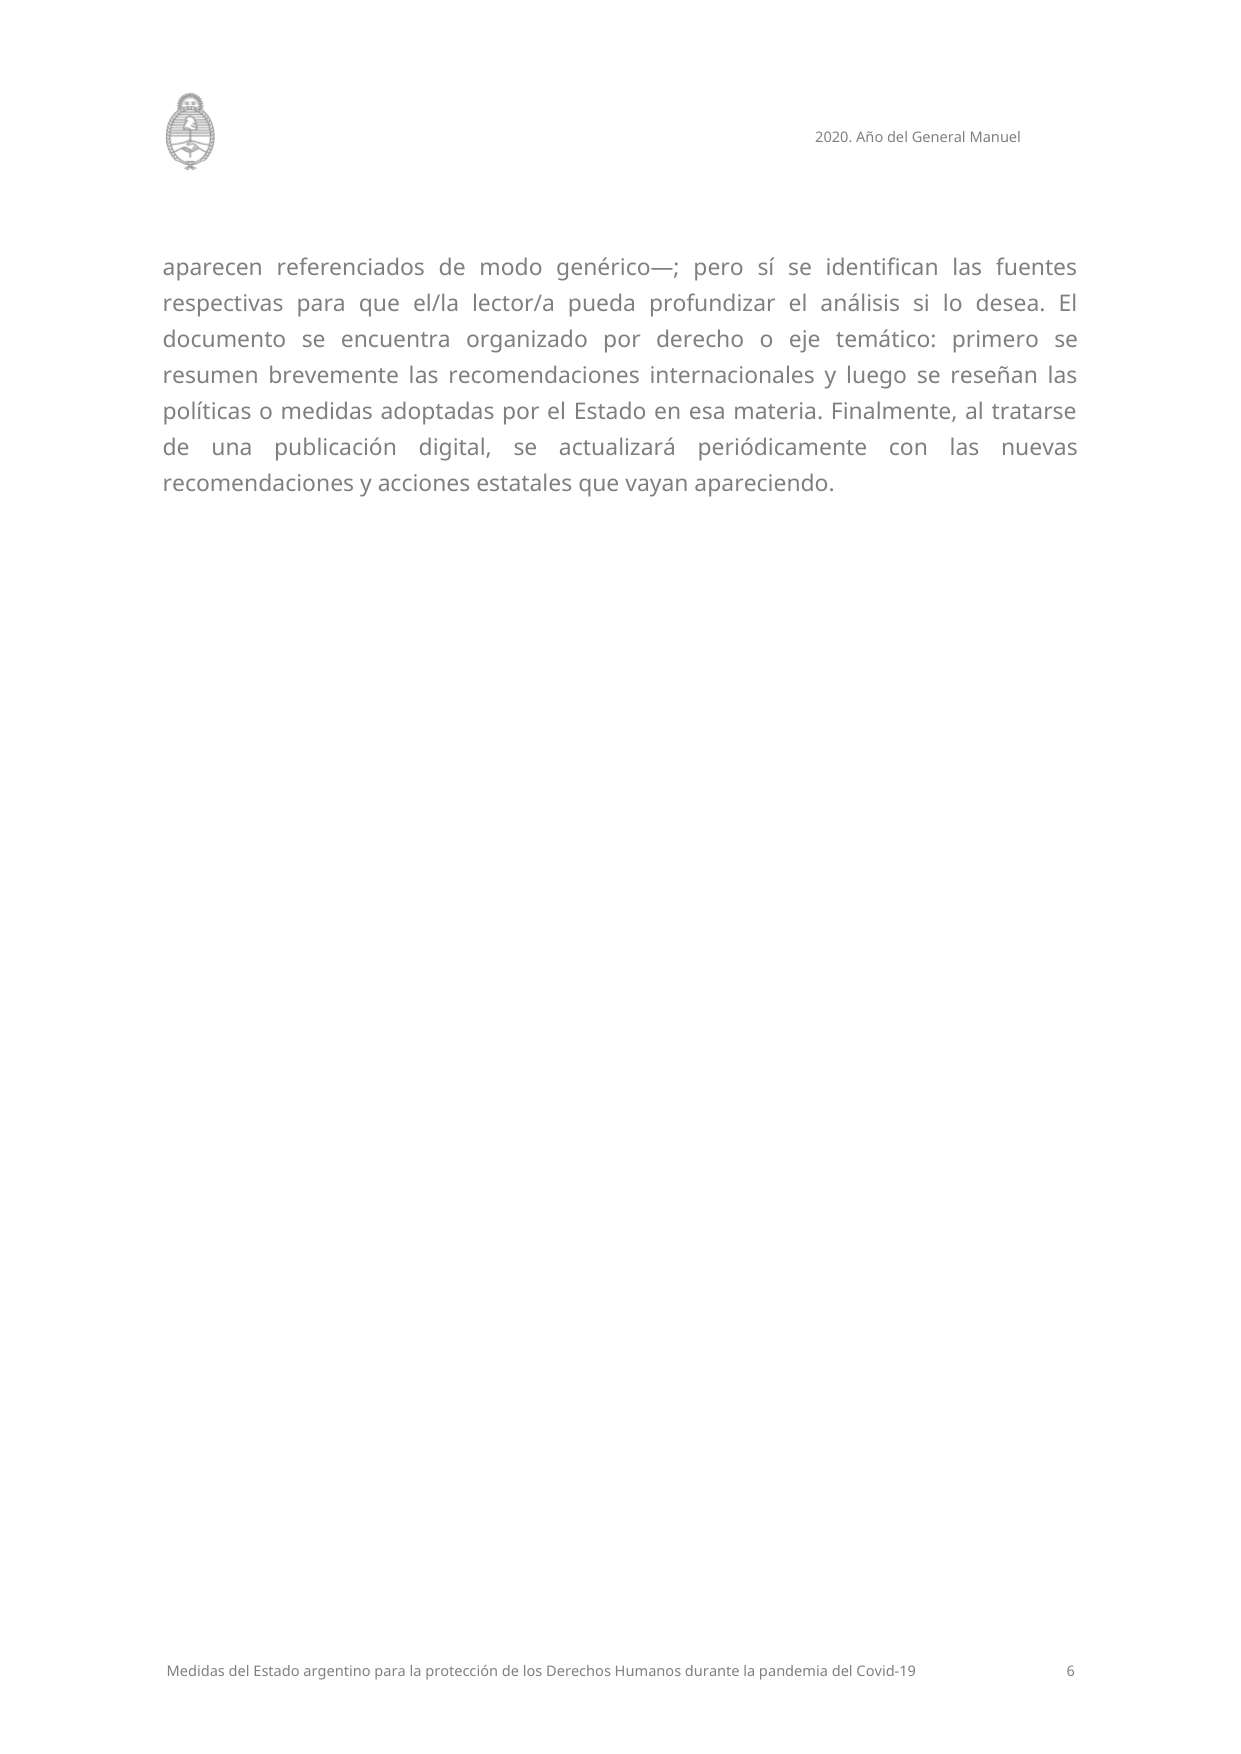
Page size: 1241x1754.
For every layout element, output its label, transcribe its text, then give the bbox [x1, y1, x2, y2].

picture [162, 88, 219, 173]
